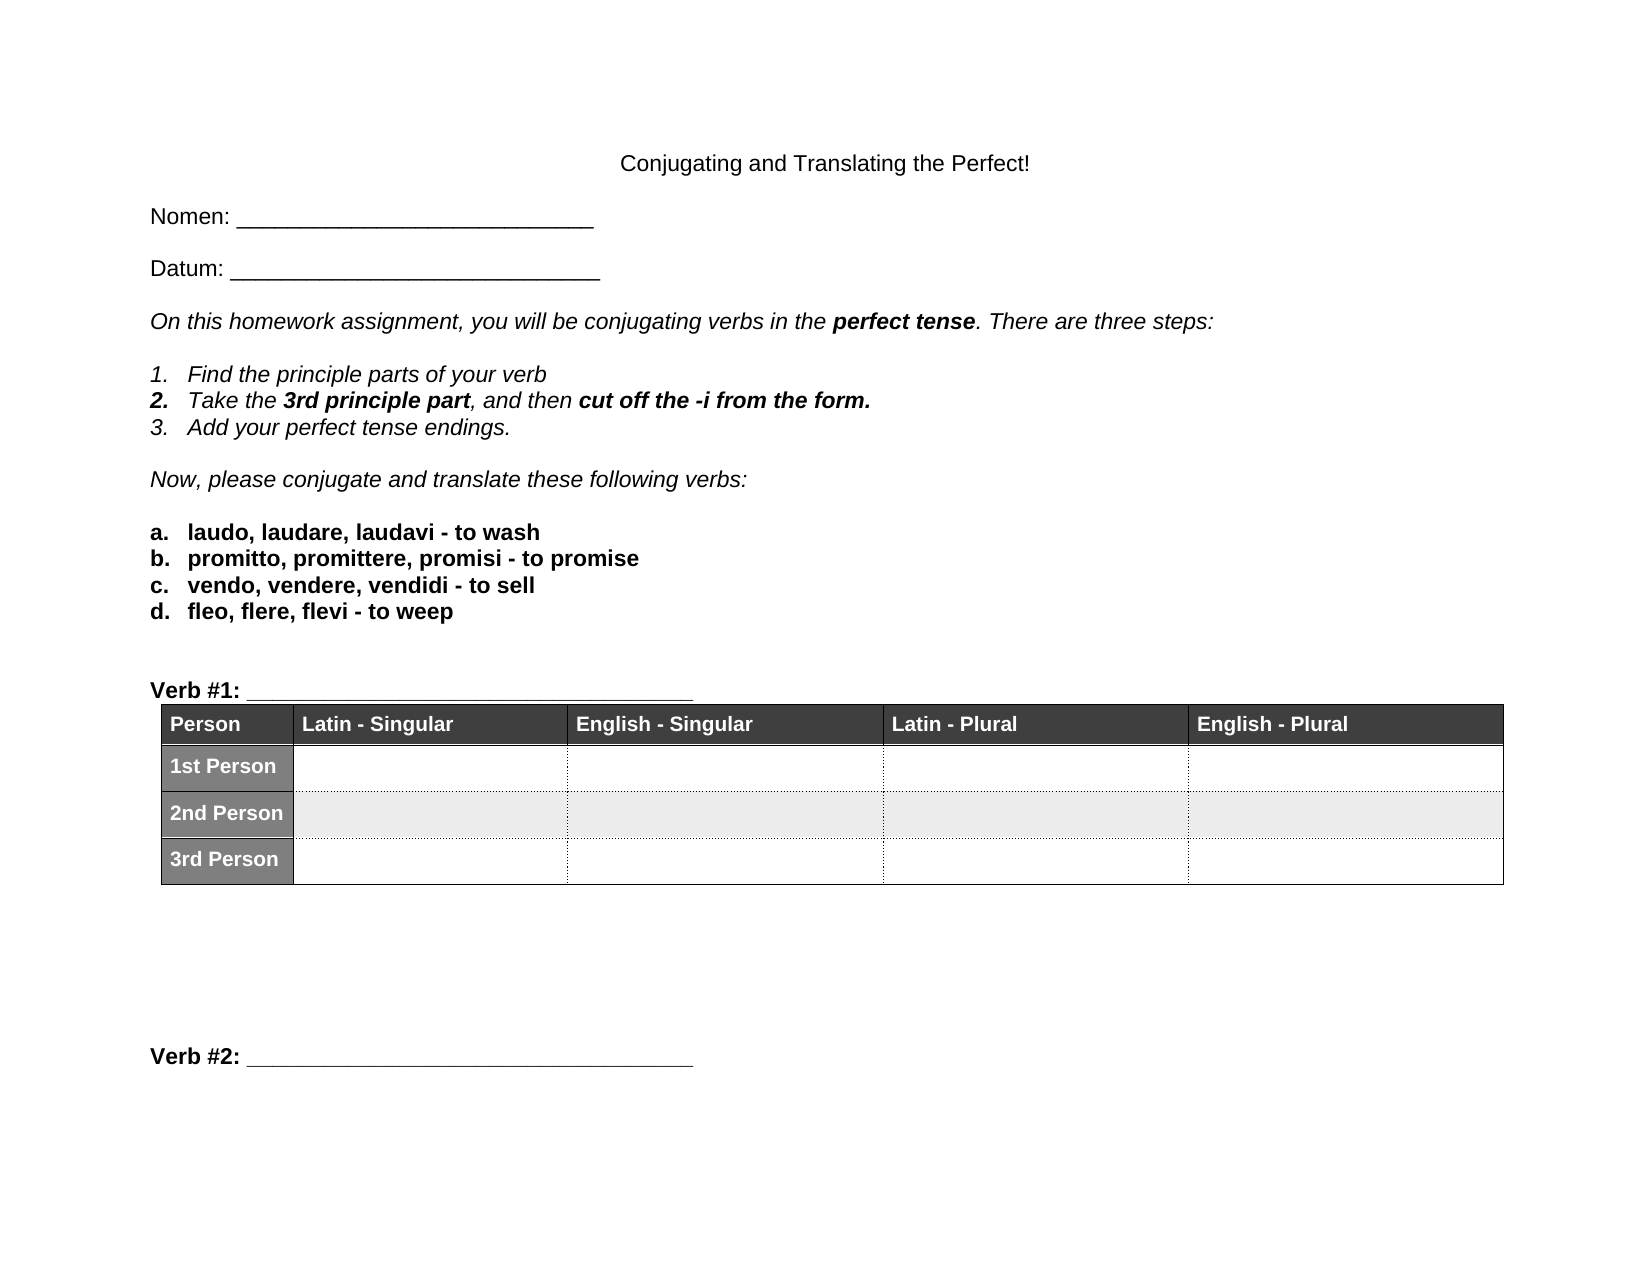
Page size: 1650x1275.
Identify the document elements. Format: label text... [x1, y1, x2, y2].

text Now, please conjugate and translate these following verbs: [150, 466, 1500, 493]
list Take the 3rd principle part, and then cut off the -i from the form. [150, 387, 1500, 413]
list fleo, flere, flevi - to weep [150, 598, 1500, 624]
table_cell 2nd Person [162, 792, 293, 837]
list promitto, promittere, promisi - to promise [150, 545, 1500, 572]
text Nomen: ____________________________ [150, 203, 1500, 229]
table_cell [568, 746, 883, 791]
table_cell [883, 746, 1188, 791]
text Verb #1: ___________________________________ [150, 677, 1500, 703]
list laudo, laudare, laudavi - to wash [150, 519, 1500, 545]
table_header Person [162, 705, 293, 744]
table_cell [883, 791, 1188, 837]
table_cell [883, 838, 1188, 884]
table_cell [1189, 746, 1503, 791]
list Add your perfect tense endings. [150, 413, 1500, 440]
text Conjugating and Translating the Perfect! [150, 150, 1500, 176]
table_cell 1st Person [162, 746, 293, 791]
table_cell [568, 838, 883, 884]
table_cell [294, 838, 567, 884]
table_header English - Singular [568, 705, 883, 744]
table_header Latin - Plural [884, 705, 1188, 744]
text Verb #2: ___________________________________ [150, 1043, 1500, 1069]
list Find the principle parts of your verb [150, 361, 1500, 387]
table_cell 3rd Person [162, 839, 293, 884]
table_cell [1189, 791, 1503, 837]
text On this homework assignment, you will be conjugating verbs in the perfect tense. There are three steps: [150, 308, 1500, 334]
table_header English - Plural [1189, 705, 1503, 744]
list vendo, vendere, vendidi - to sell [150, 572, 1500, 598]
table_cell [568, 791, 883, 837]
text Datum: _____________________________ [150, 255, 1500, 282]
table_cell [294, 746, 567, 791]
table_cell [1189, 838, 1503, 884]
table_cell [294, 791, 567, 837]
table_header Latin - Singular [294, 705, 567, 744]
